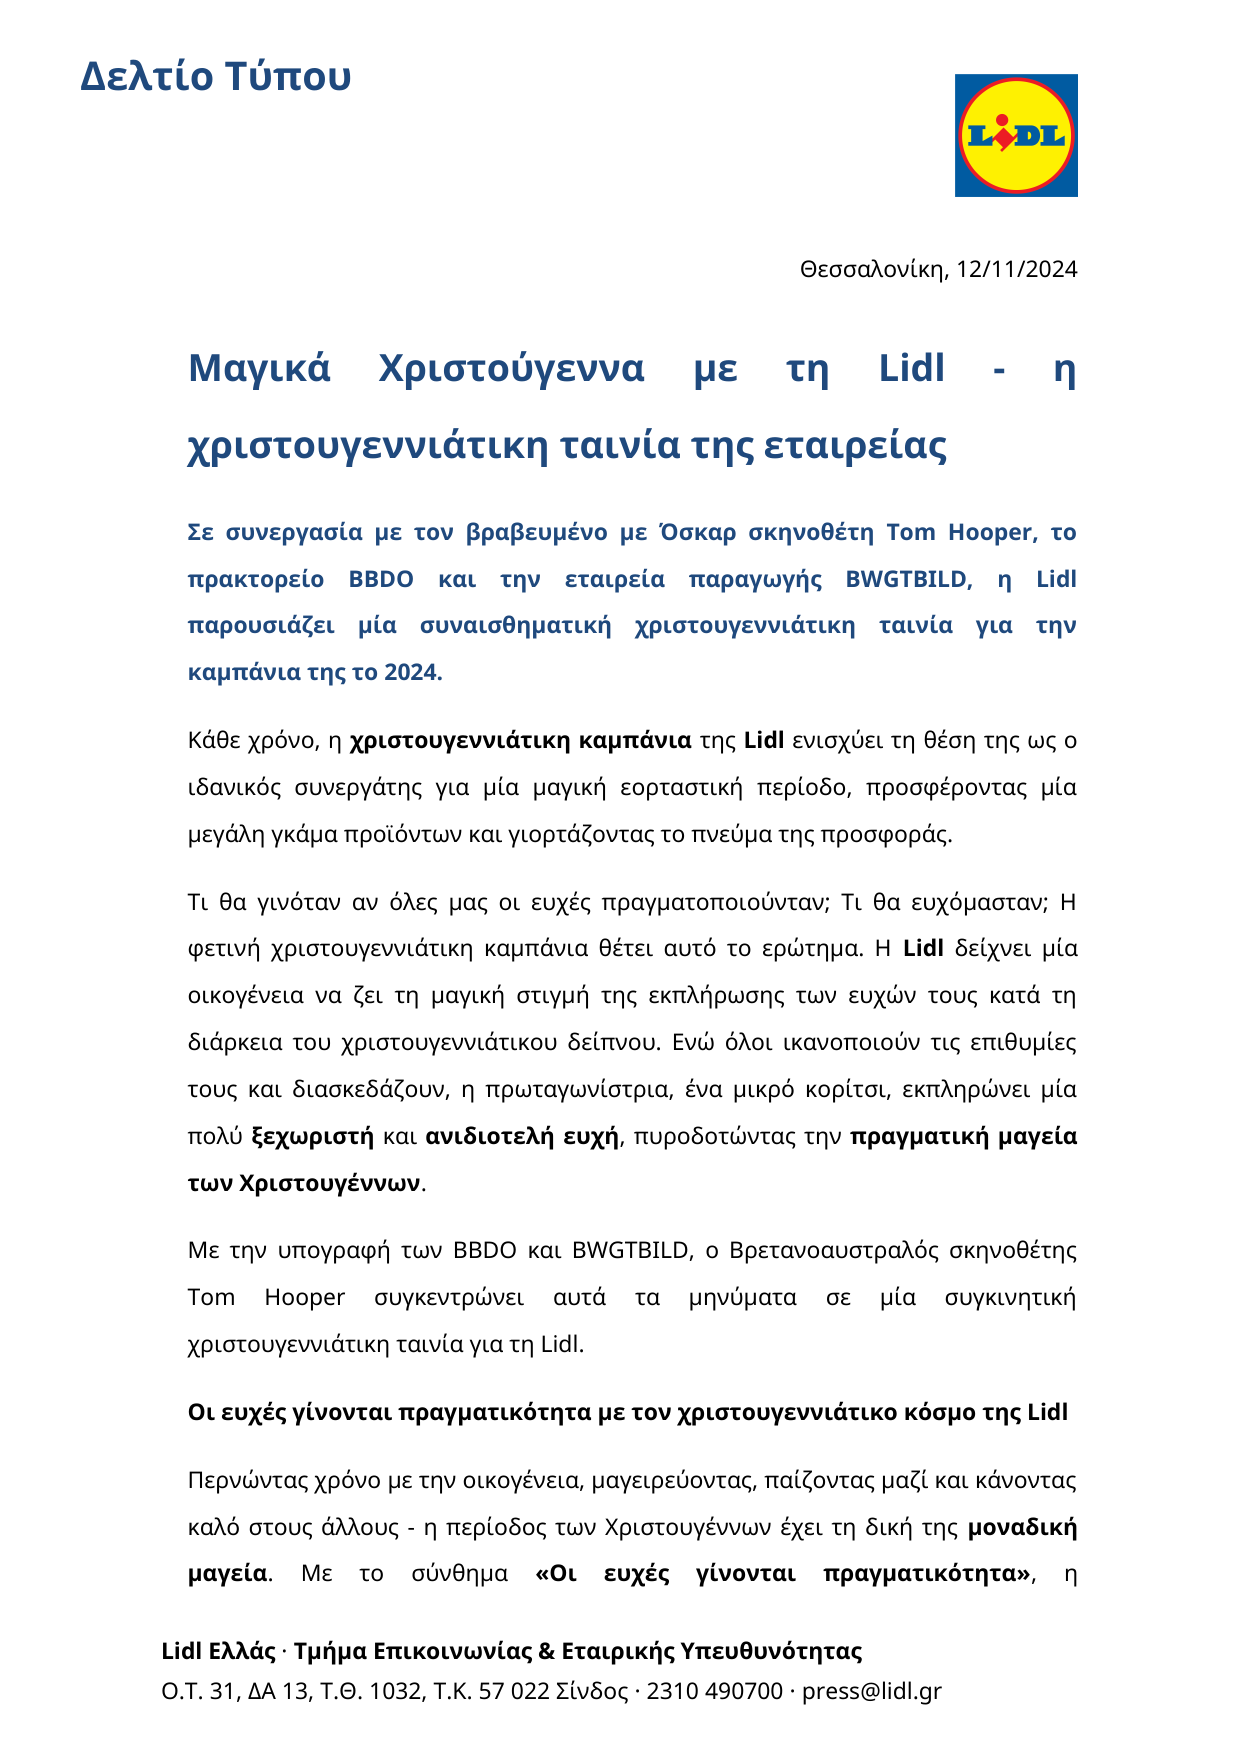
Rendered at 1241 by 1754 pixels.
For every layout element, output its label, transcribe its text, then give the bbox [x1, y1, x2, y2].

text Μαγικά Χριστούγεννα με τη Lidl - η χριστουγεννιάτικη ταινία της εταιρείας [187, 342, 1078, 469]
text Θεσσαλονίκη, 12/11/2024 [187, 253, 1078, 284]
picture [954, 73, 1078, 198]
text Με την υπογραφή των BBDO και BWGTBILD, ο Βρετανοαυστραλός σκηνοθέτης Tom Hooper συγκεντρώνει αυτά τα μηνύματα σε μία συγκινητική χριστουγεννιάτικη ταινία για τη Lidl. [187, 1234, 1078, 1359]
text Κάθε χρόνο, η χριστουγεννιάτικη καμπάνια της Lidl ενισχύει τη θέση της ως ο ιδανικός συνεργάτης για μία μαγική εορταστική περίοδο, προσφέροντας μία μεγάλη γκάμα προϊόντων και γιορτάζοντας το πνεύμα της προσφοράς. [187, 724, 1078, 849]
text Σε συνεργασία με τον βραβευμένο με Όσκαρ σκηνοθέτη Tom Hooper, το πρακτορείο BBDO και την εταιρεία παραγωγής BWGTBILD, η Lidl παρουσιάζει μία συναισθηματική χριστουγεννιάτικη ταινία για την καμπάνια της το 2024. [187, 516, 1078, 687]
text Οι ευχές γίνονται πραγματικότητα με τον χριστουγεννιάτικο κόσμο της Lidl [187, 1396, 1078, 1427]
text Τι θα γινόταν αν όλες μας οι ευχές πραγματοποιούνταν; Τι θα ευχόμασταν; Η φετινή χριστουγεννιάτικη καμπάνια θέτει αυτό το ερώτημα. Η Lidl δείχνει μία οικογένεια να ζει τη μαγική στιγμή της εκπλήρωσης των ευχών τους κατά τη διάρκεια του χριστουγεννιάτικου δείπνου. Ενώ όλοι ικανοποιούν τις επιθυμίες τους και διασκεδάζουν, η πρωταγωνίστρια, ένα μικρό κορίτσι, εκπληρώνει μία πολύ ξεχωριστή και ανιδιοτελή ευχή, πυροδοτώντας την πραγματική μαγεία των Χριστουγέννων. [187, 885, 1078, 1198]
